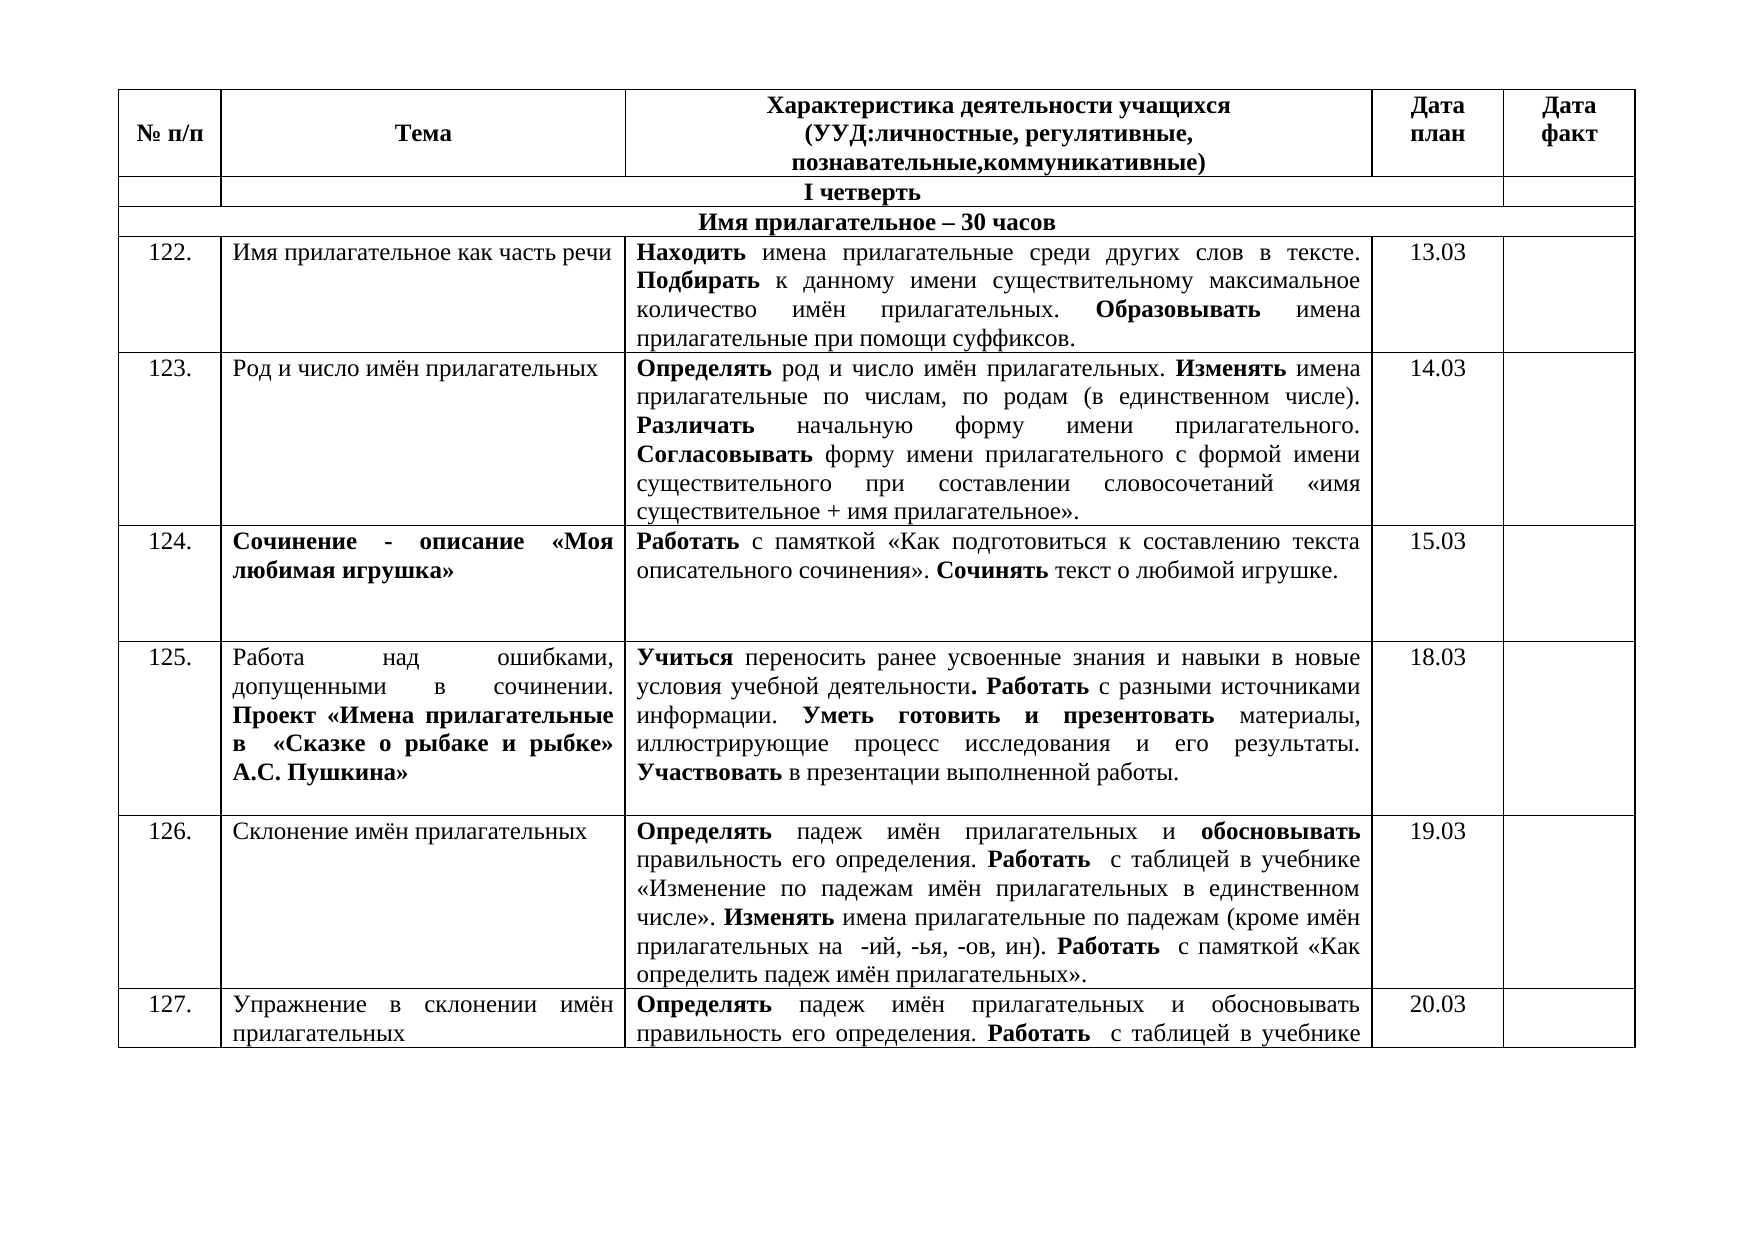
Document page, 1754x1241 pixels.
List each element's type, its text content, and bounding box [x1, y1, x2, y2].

table_cell Склонение имён прилагательных [222, 816, 624, 988]
table_cell 127. [119, 989, 220, 1047]
table_cell 19.03 [1373, 816, 1503, 988]
table_cell [1504, 237, 1634, 352]
table_cell Определять род и число имён прилагательных. Изменять имена прилагательные по числам, по родам (в единственном числе). Различать начальную форму имени прилагательного. Согласовывать форму имени прилагательного с формой имени существительного при составлении словосочетаний «имя существительное + имя прилагательное». [626, 353, 1371, 525]
table_cell 13.03 [1373, 237, 1503, 352]
table_cell [1504, 526, 1634, 641]
table_cell Имя прилагательное как часть речи [222, 237, 624, 352]
table_cell 20.03 [1373, 989, 1503, 1047]
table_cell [626, 989, 1371, 1047]
table_cell [1504, 642, 1634, 815]
table_cell [1504, 989, 1634, 1047]
table_cell [1504, 816, 1634, 988]
table_cell I четверть [222, 177, 1503, 206]
table_header Характеристика деятельности учащихся (УУД:личностные, регулятивные, познавательные,коммуникативные) [626, 90, 1371, 176]
table_cell Находить имена прилагательные среди других слов в тексте. Подбирать к данному имени существительному максимальное количество имён прилагательных. Образовывать имена прилагательные при помощи суффиксов. [626, 237, 1371, 352]
table_cell Работа над ошибками, допущенными в сочинении. Проект «Имена прилагательные в «Сказке о рыбаке и рыбке» А.С. Пушкина» [222, 642, 624, 815]
table_cell Имя прилагательное – 30 часов [119, 207, 1634, 236]
table_cell 125. [119, 642, 220, 815]
table_cell Род и число имён прилагательных [222, 353, 624, 525]
table_cell 14.03 [1373, 353, 1503, 525]
table_cell [1504, 353, 1634, 525]
table_cell 123. [119, 353, 220, 525]
table_cell 124. [119, 526, 220, 641]
table_cell Сочинение - описание «Моя любимая игрушка» [222, 526, 624, 641]
table_cell 18.03 [1373, 642, 1503, 815]
table_cell Работать с памяткой «Как подготовиться к составлению текста описательного сочинения». Сочинять текст о любимой игрушке. [626, 526, 1371, 641]
table_cell Учиться переносить ранее усвоенные знания и навыки в новые условия учебной деятельности. Работать с разными источниками информации. Уметь готовить и презентовать материалы, иллюстрирующие процесс исследования и его результаты. Участвовать в презентации выполненной работы. [626, 642, 1371, 815]
table_cell 126. [119, 816, 220, 988]
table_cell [222, 989, 624, 1047]
table_header № п/п [119, 90, 220, 176]
table_cell 122. [119, 237, 220, 352]
table_cell [119, 177, 220, 206]
table_cell [1504, 177, 1634, 206]
table_header Дата факт [1504, 90, 1634, 176]
table_cell 15.03 [1373, 526, 1503, 641]
table_header Тема [222, 90, 625, 176]
table_header Дата план [1373, 90, 1503, 176]
